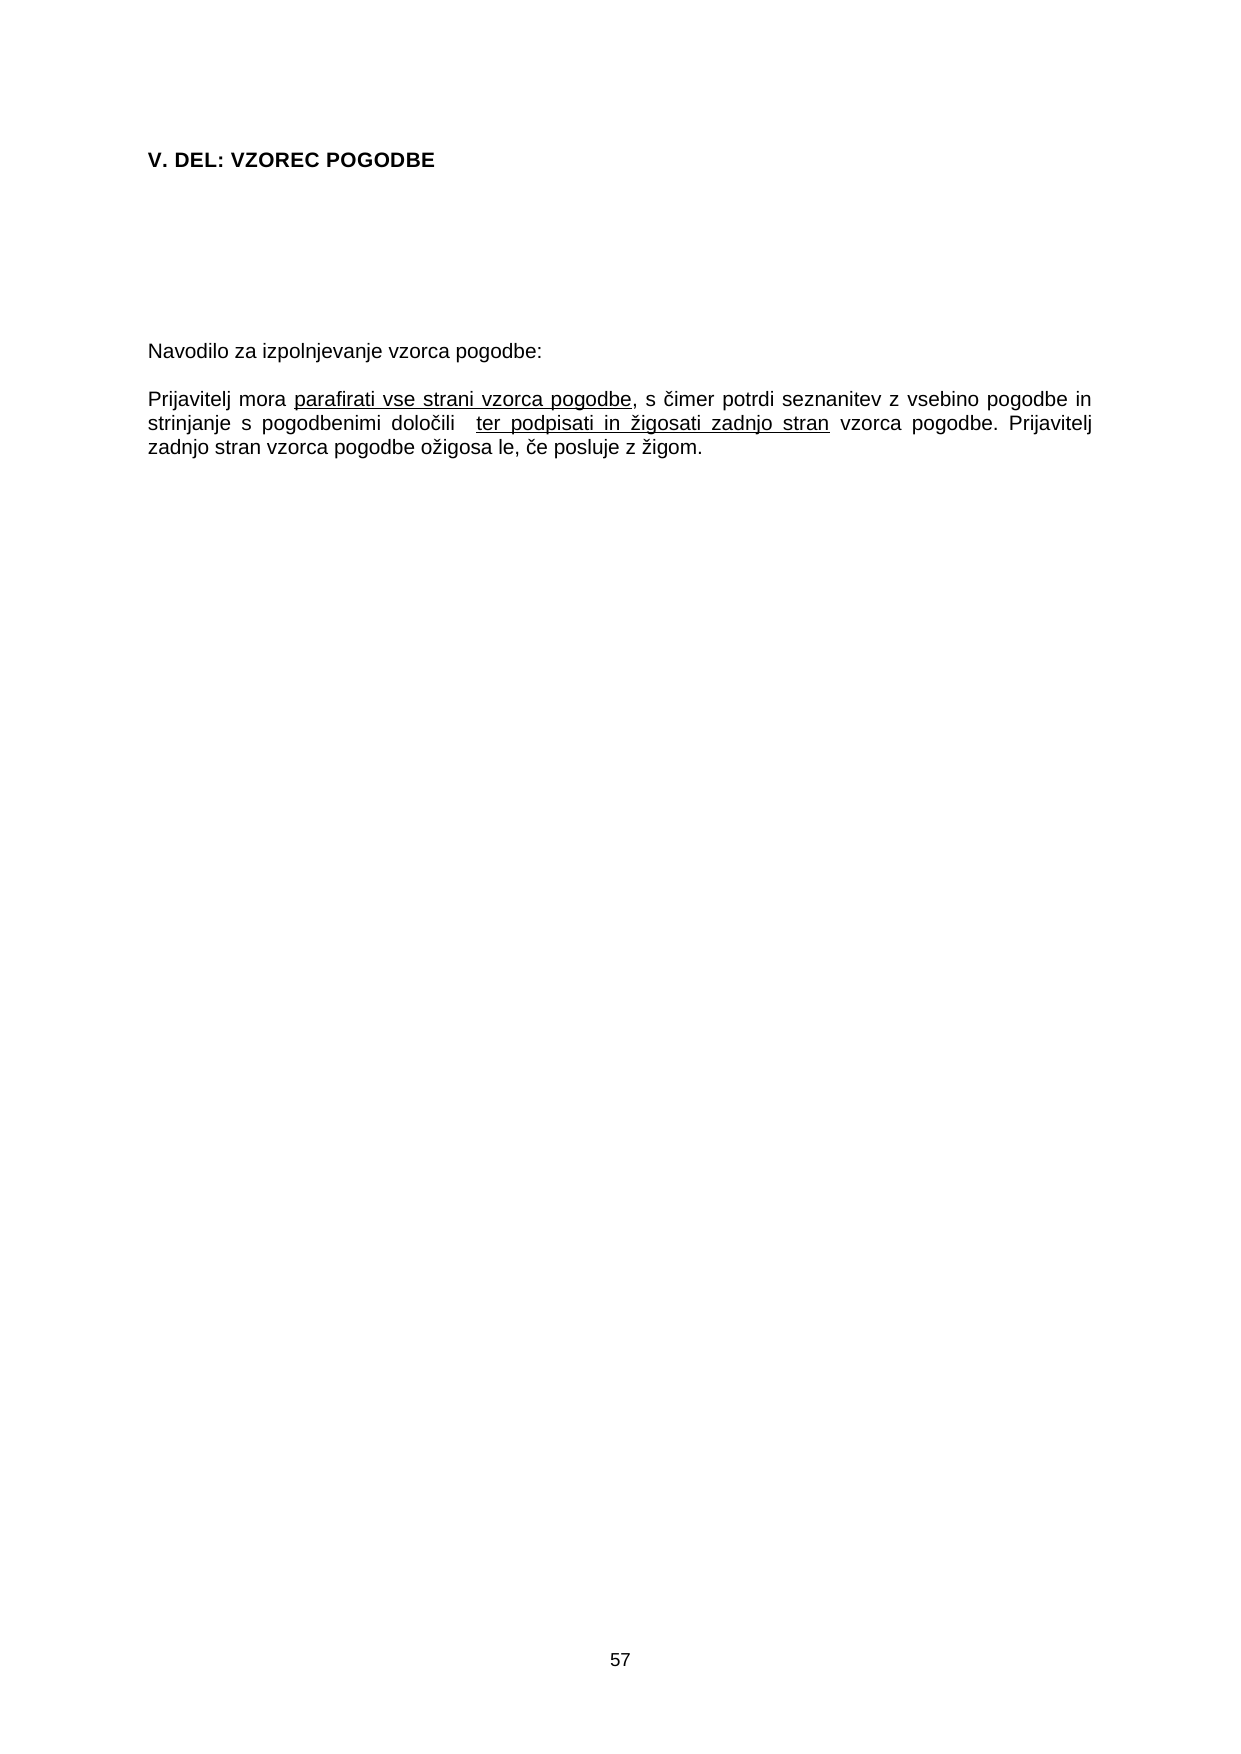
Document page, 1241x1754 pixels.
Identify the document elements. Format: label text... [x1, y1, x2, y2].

text Navodilo za izpolnjevanje vzorca pogodbe: [148, 339, 1092, 363]
text Prijavitelj mora parafirati vse strani vzorca pogodbe, s čimer potrdi seznanitev z vsebino pogodbe in strinjanje s pogodbenimi določili ter podpisati in žigosati zadnjo stran vzorca pogodbe. Prijavitelj zadnjo stran vzorca pogodbe ožigosa le, če posluje z žigom. [148, 387, 1092, 459]
subtitle V. DEL: VZOREC POGODBE [148, 148, 1092, 172]
